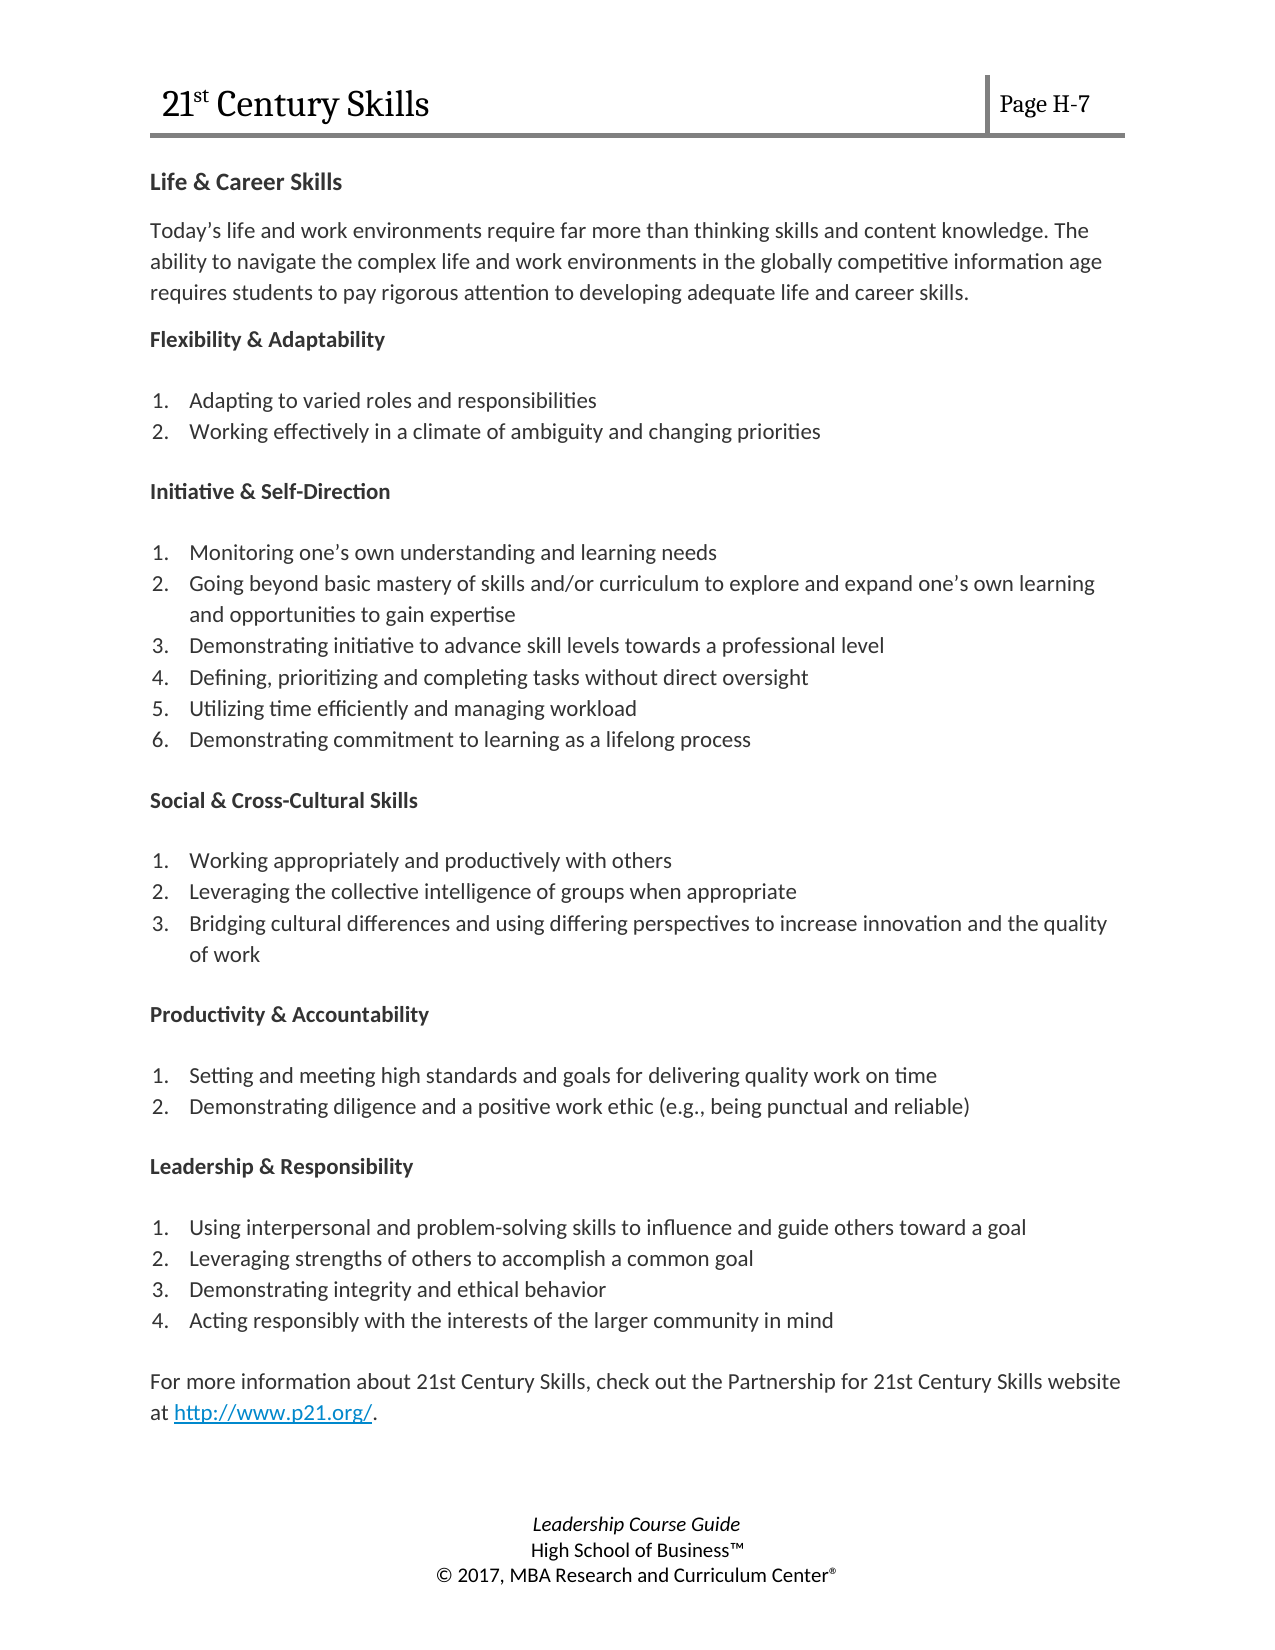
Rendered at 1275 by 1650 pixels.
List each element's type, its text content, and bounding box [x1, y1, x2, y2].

list Setting and meeting high standards and goals for delivering quality work on time [152, 1057, 1125, 1089]
list Working effectively in a climate of ambiguity and changing priorities [152, 414, 1125, 445]
text Initiative & Self-Direction [150, 474, 1125, 505]
list Defining, prioritizing and completing tasks without direct oversight [152, 659, 1125, 691]
list Working appropriately and productively with others [152, 843, 1125, 874]
text Productivity & Accountability [150, 997, 1125, 1028]
text Today’s life and work environments require far more than thinking skills and content knowledge. The ability to navigate the complex life and work environments in the globally competitive information age requires students to pay rigorous attention to developing adequate life and career skills. [150, 213, 1125, 306]
list Demonstrating diligence and a positive work ethic (e.g., being punctual and reliable) [152, 1089, 1125, 1120]
list Leveraging the collective intelligence of groups when appropriate [152, 874, 1125, 905]
text Life & Career Skills [150, 166, 1125, 197]
list Monitoring one’s own understanding and learning needs [152, 534, 1125, 566]
list Demonstrating commitment to learning as a lifelong process [152, 722, 1125, 753]
text Flexibility & Adaptability [150, 322, 1125, 353]
text For more information about 21st Century Skills, check out the Partnership for 21st Century Skills website at http://www.p21.org/. [150, 1364, 1125, 1426]
list Leveraging strengths of others to accomplish a common goal [152, 1241, 1125, 1272]
list Going beyond basic mastery of skills and/or curriculum to explore and expand one’s own learning and opportunities to gain expertise [152, 566, 1125, 628]
text Leadership & Responsibility [150, 1149, 1125, 1180]
list Using interpersonal and problem-solving skills to influence and guide others toward a goal [152, 1209, 1125, 1241]
list Demonstrating integrity and ethical behavior [152, 1272, 1125, 1303]
list Bridging cultural differences and using differing perspectives to increase innovation and the quality of work [152, 905, 1125, 968]
list Adapting to varied roles and responsibilities [152, 382, 1125, 414]
text Social & Cross-Cultural Skills [150, 782, 1125, 814]
list Utilizing time efficiently and managing workload [152, 691, 1125, 722]
list Demonstrating initiative to advance skill levels towards a professional level [152, 628, 1125, 659]
list Acting responsibly with the interests of the larger community in mind [152, 1303, 1125, 1334]
